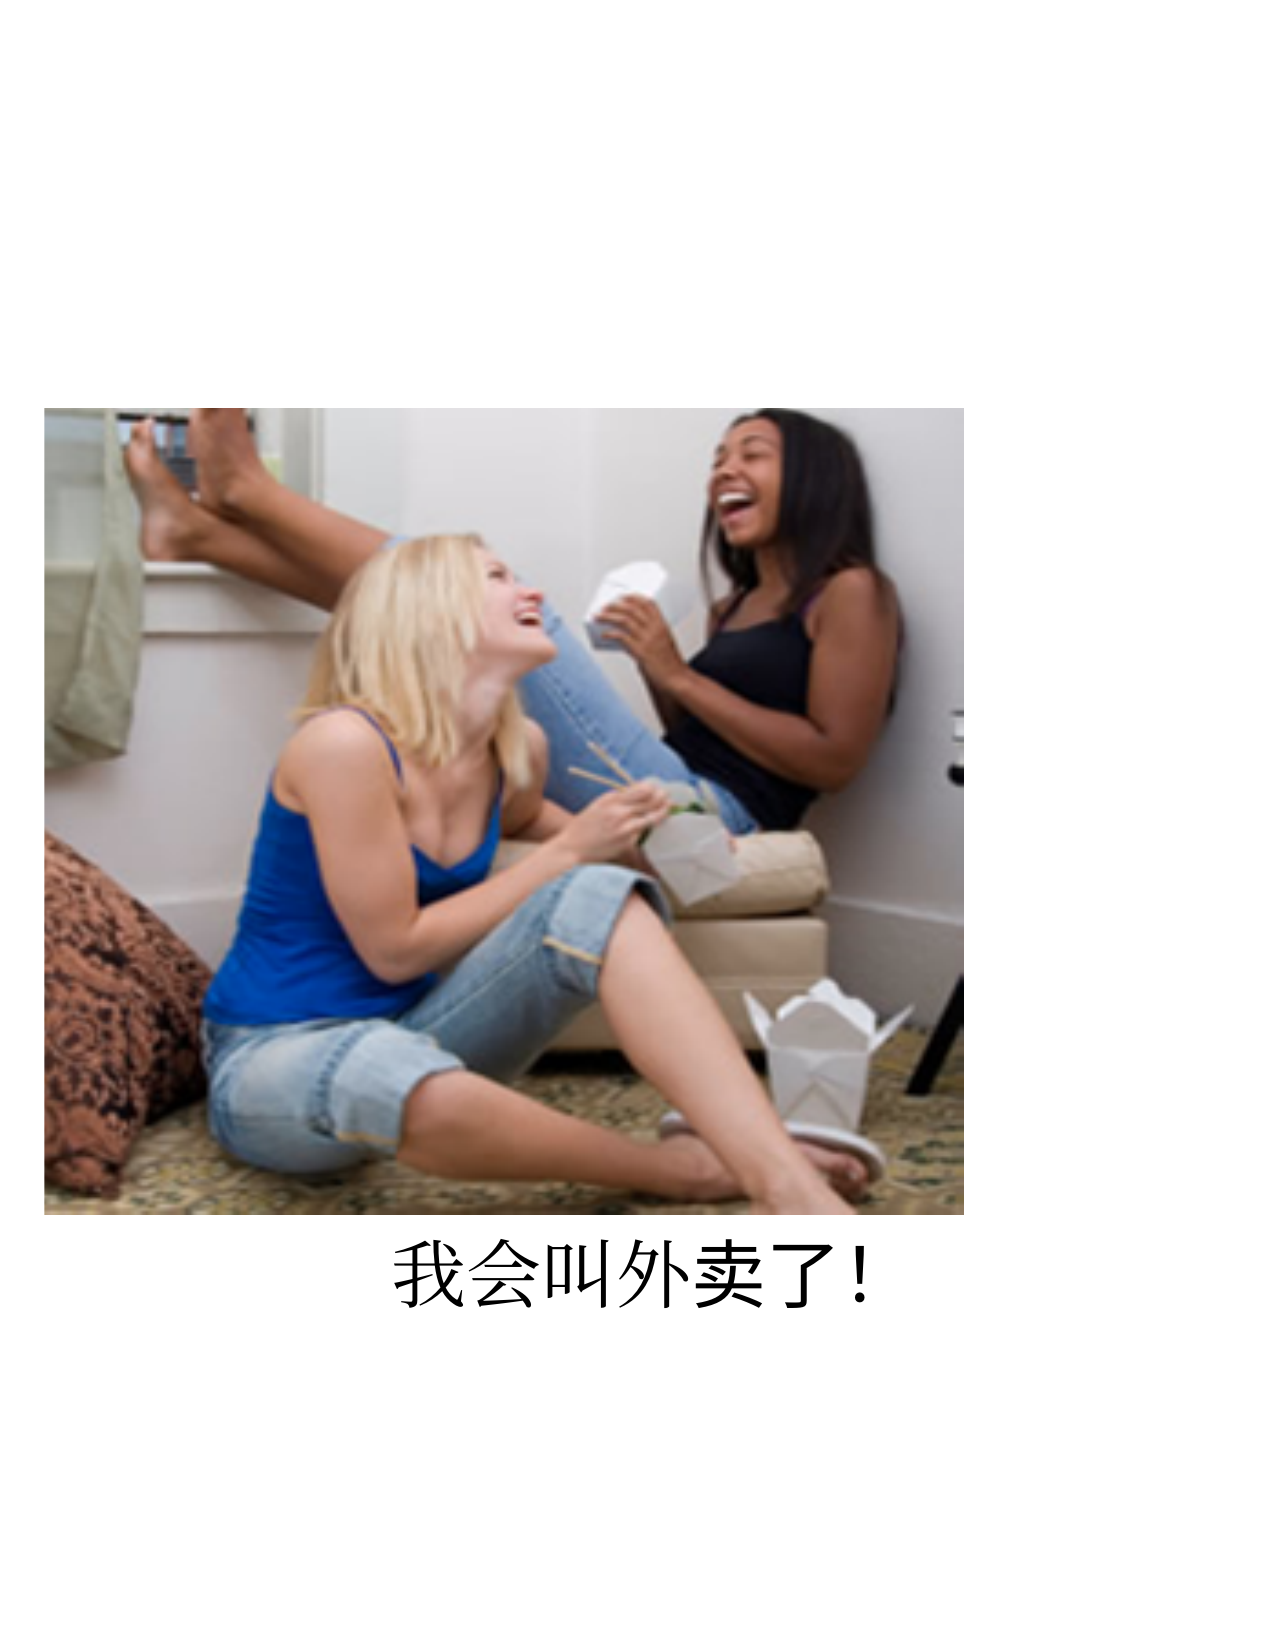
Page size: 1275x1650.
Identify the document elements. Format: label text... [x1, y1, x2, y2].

picture [44, 408, 964, 1215]
text 我会叫外卖了！ [44, 1215, 1152, 1324]
